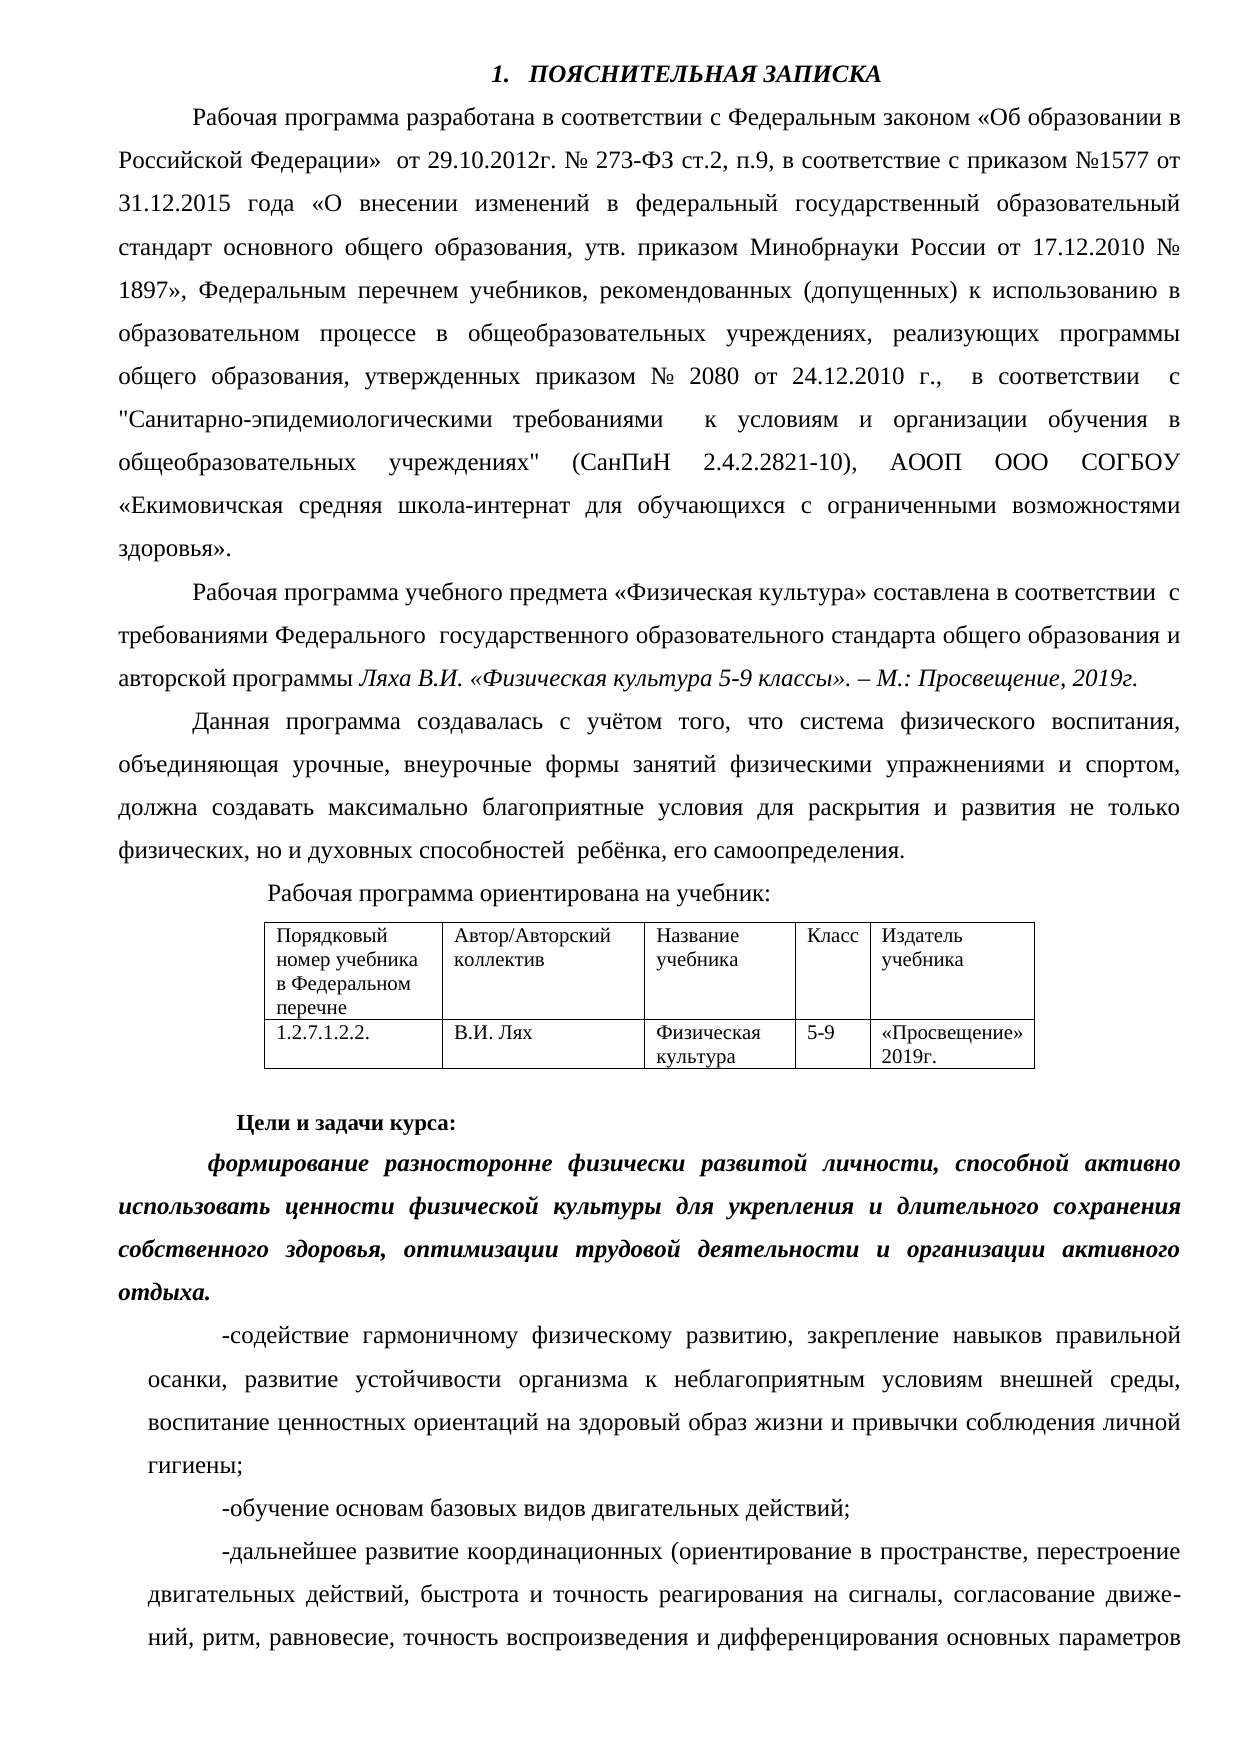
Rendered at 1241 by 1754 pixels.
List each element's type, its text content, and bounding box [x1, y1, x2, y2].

table_header Класс [796, 923, 870, 1019]
table_cell В.И. Лях [443, 1020, 644, 1068]
table_cell Физическая культура [645, 1020, 795, 1068]
table_header Автор/Авторский коллектив [443, 923, 644, 1019]
text -содействие гармоничному физическому развитию, закрепление навыков правильной осанки, развитие устойчивости организма к неблагоприятным условиям внешней среды, воспитание ценностных ориентаций на здоровый образ жизни и привычки соблюдения личной гигиены; [148, 1321, 1181, 1479]
table_cell «Просвещение» 2019г. [871, 1020, 1034, 1068]
text Цели и задачи курса: [162, 1108, 1181, 1135]
text Рабочая программа разработана в соответствии с Федеральным законом «Об образовании в Российской Федерации» от 29.10.2012г. № 273-ФЗ ст.2, п.9, в соответствие с приказом №1577 от 31.12.2015 года «О внесении изменений в федеральный государственный образовательный стандарт основного общего образования, утв. приказом Минобрнауки России от 17.12.2010 № 1897», Федеральным перечнем учебников, рекомендованных (допущенных) к использованию в образовательном процессе в общеобразовательных учреждениях, реализующих программы общего образования, утвержденных приказом № 2080 от 24.12.2010 г., в соответствии с "Санитарно-эпидемиологическими требованиями к условиям и организации обучения в общеобразовательных учреждениях" (СанПиН 2.4.2.2821-10), АООП ООО СОГБОУ «Екимовичская средняя школа-интернат для обучающихся с ограниченными возможностями здоровья». [118, 102, 1181, 562]
list ПОЯСНИТЕЛЬНАЯ ЗАПИСКА [192, 59, 1181, 88]
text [148, 1536, 1181, 1651]
list Рабочая программа ориентирована на учебник: [267, 878, 1181, 907]
table_cell 5-9 [796, 1020, 870, 1068]
table_header Название учебника [645, 923, 795, 1019]
table_header Издатель учебника [871, 923, 1034, 1019]
text Рабочая программа учебного предмета «Физическая культура» составлена в соответствии с требованиями Федерального государственного образовательного стандарта общего образования и авторской программы Ляха В.И. «Физическая культура 5-9 классы». – М.: Просвещение, 2019г. [118, 577, 1181, 692]
table_cell 1.2.7.1.2.2. [265, 1020, 442, 1068]
table_header Порядковый номер учебника в Федеральном перечне [265, 923, 442, 1019]
text Данная программа создавалась с учётом того, что система физического воспитания, объединяющая урочные, внеурочные формы занятий физическими упражнениями и спортом, должна создавать максимально благоприятные условия для раскрытия и развития не только физических, но и духовных способностей ребёнка, его самоопределения. [118, 706, 1181, 864]
text -обучение основам базовых видов двигательных действий; [148, 1493, 1181, 1522]
text формирование разносторонне физически развитой личности, способной активно использовать ценности физической культуры для укрепления и длительного сохранения собственного здоровья, оптимизации трудовой деятельности и организации активного отдыха. [118, 1148, 1181, 1306]
